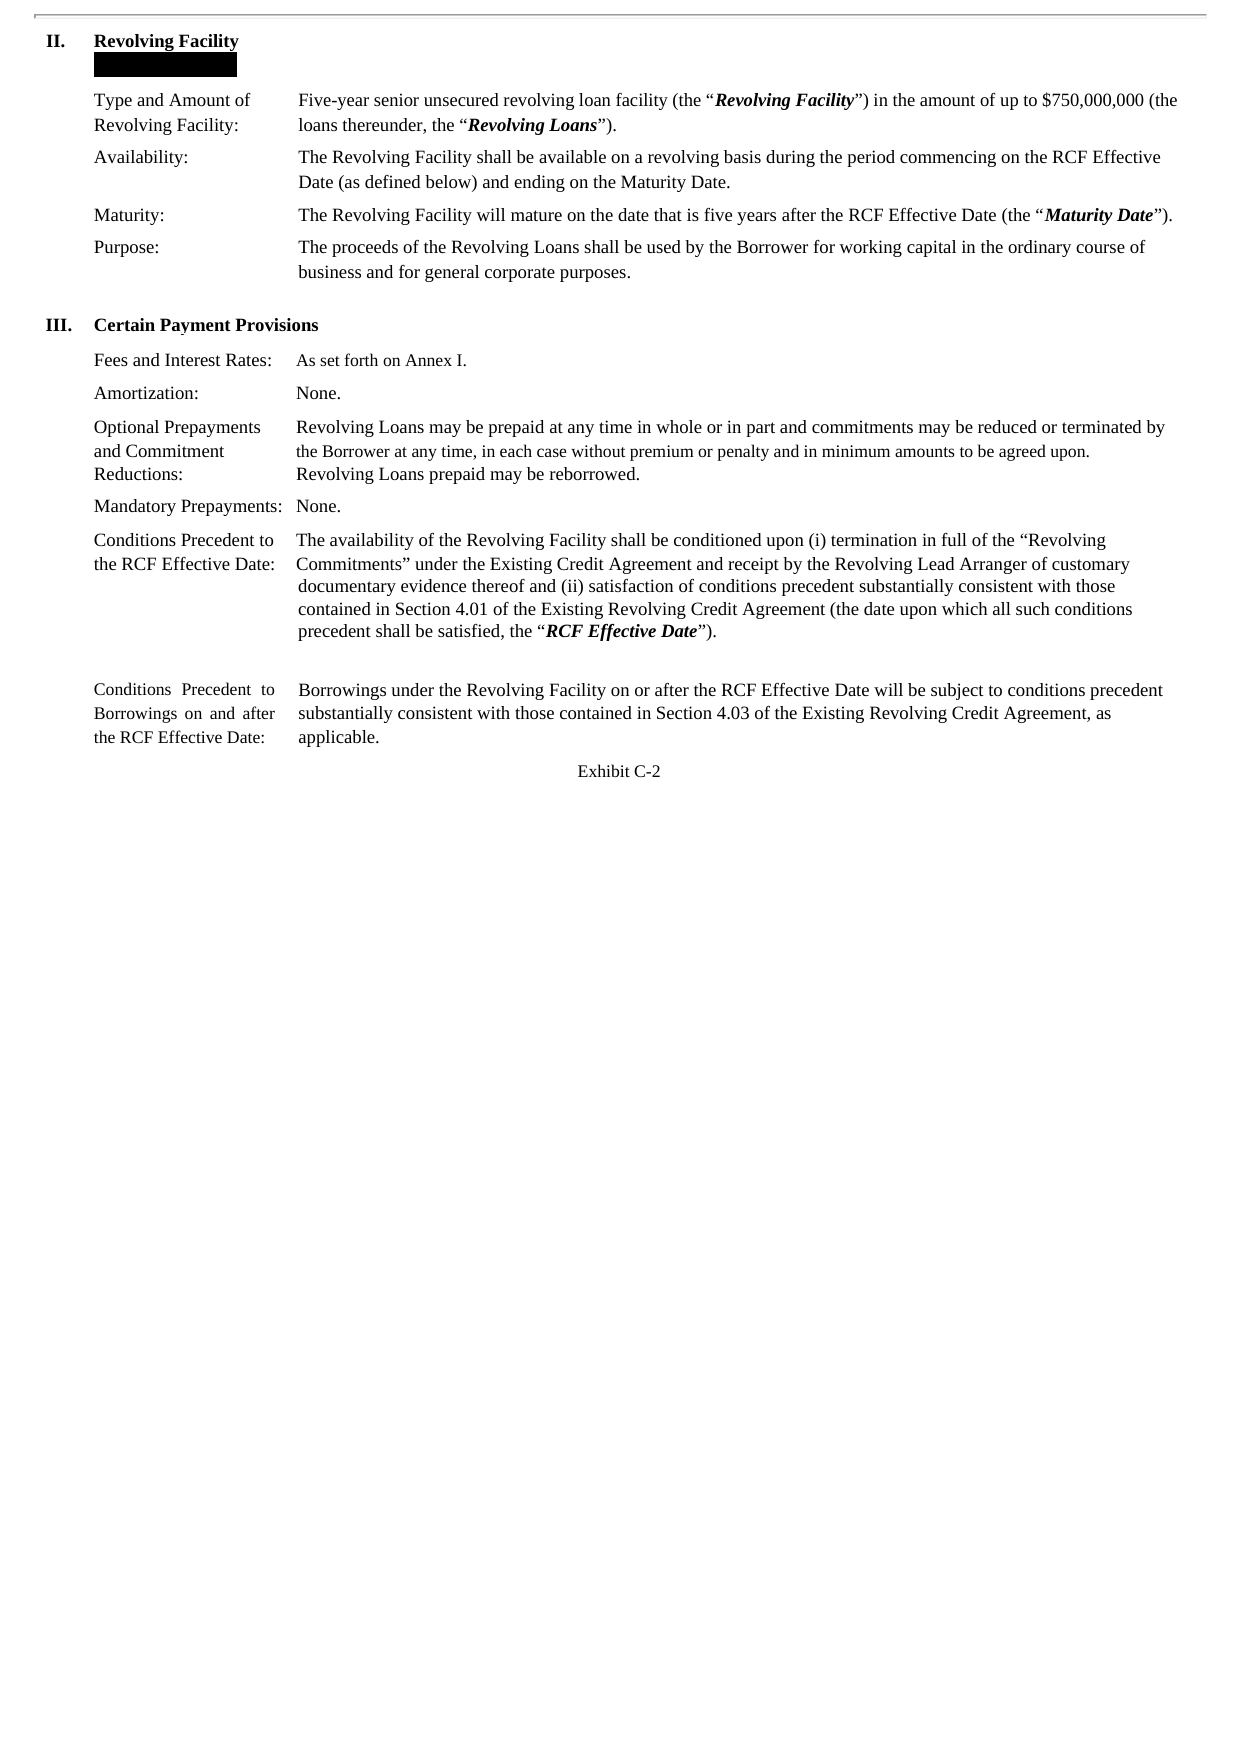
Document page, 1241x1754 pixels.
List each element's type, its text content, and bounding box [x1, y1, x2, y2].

text Conditions Precedent to The availability of the Revolving Facility shall be conditioned upon (i) termination in full of the “Revolving [94, 528, 1188, 550]
text Borrowings under the Revolving Facility on or after the RCF Effective Date will be subject to conditions precedent substantially consistent with those contained in Section 4.03 of the Existing Revolving Credit Agreement, as applicable. [298, 678, 1165, 747]
text documentary evidence thereof and (ii) satisfaction of conditions precedent substantially consistent with those [298, 575, 1188, 597]
text and Commitment the Borrower at any time, in each case without premium or penalty and in minimum amounts to be agreed upon. [94, 440, 1188, 462]
text Reductions: Revolving Loans prepaid may be reborrowed. [94, 463, 1188, 484]
text Exhibit C-2 [45, 761, 1193, 781]
text Amortization: None. [94, 382, 1188, 404]
text precedent shall be satisfied, the “RCF Effective Date”). [298, 620, 1188, 642]
list Certain Payment Provisions [45, 314, 1188, 336]
picture [34, 14, 1207, 19]
text Mandatory Prepayments: None. [94, 495, 1188, 516]
text Optional Prepayments Revolving Loans may be prepaid at any time in whole or in part and commitments may be reduced or terminated by [94, 416, 1188, 437]
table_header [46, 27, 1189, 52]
text Fees and Interest Rates: As set forth on Annex I. [94, 348, 1188, 370]
text contained in Section 4.01 of the Existing Revolving Credit Agreement (the date upon which all such conditions [298, 598, 1188, 619]
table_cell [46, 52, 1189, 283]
text Conditions Precedent to Borrowings on and after the RCF Effective Date: [94, 678, 275, 748]
text the RCF Effective Date: Commitments” under the Existing Credit Agreement and receipt by the Revolving Lead Arranger of customary [94, 553, 1188, 574]
